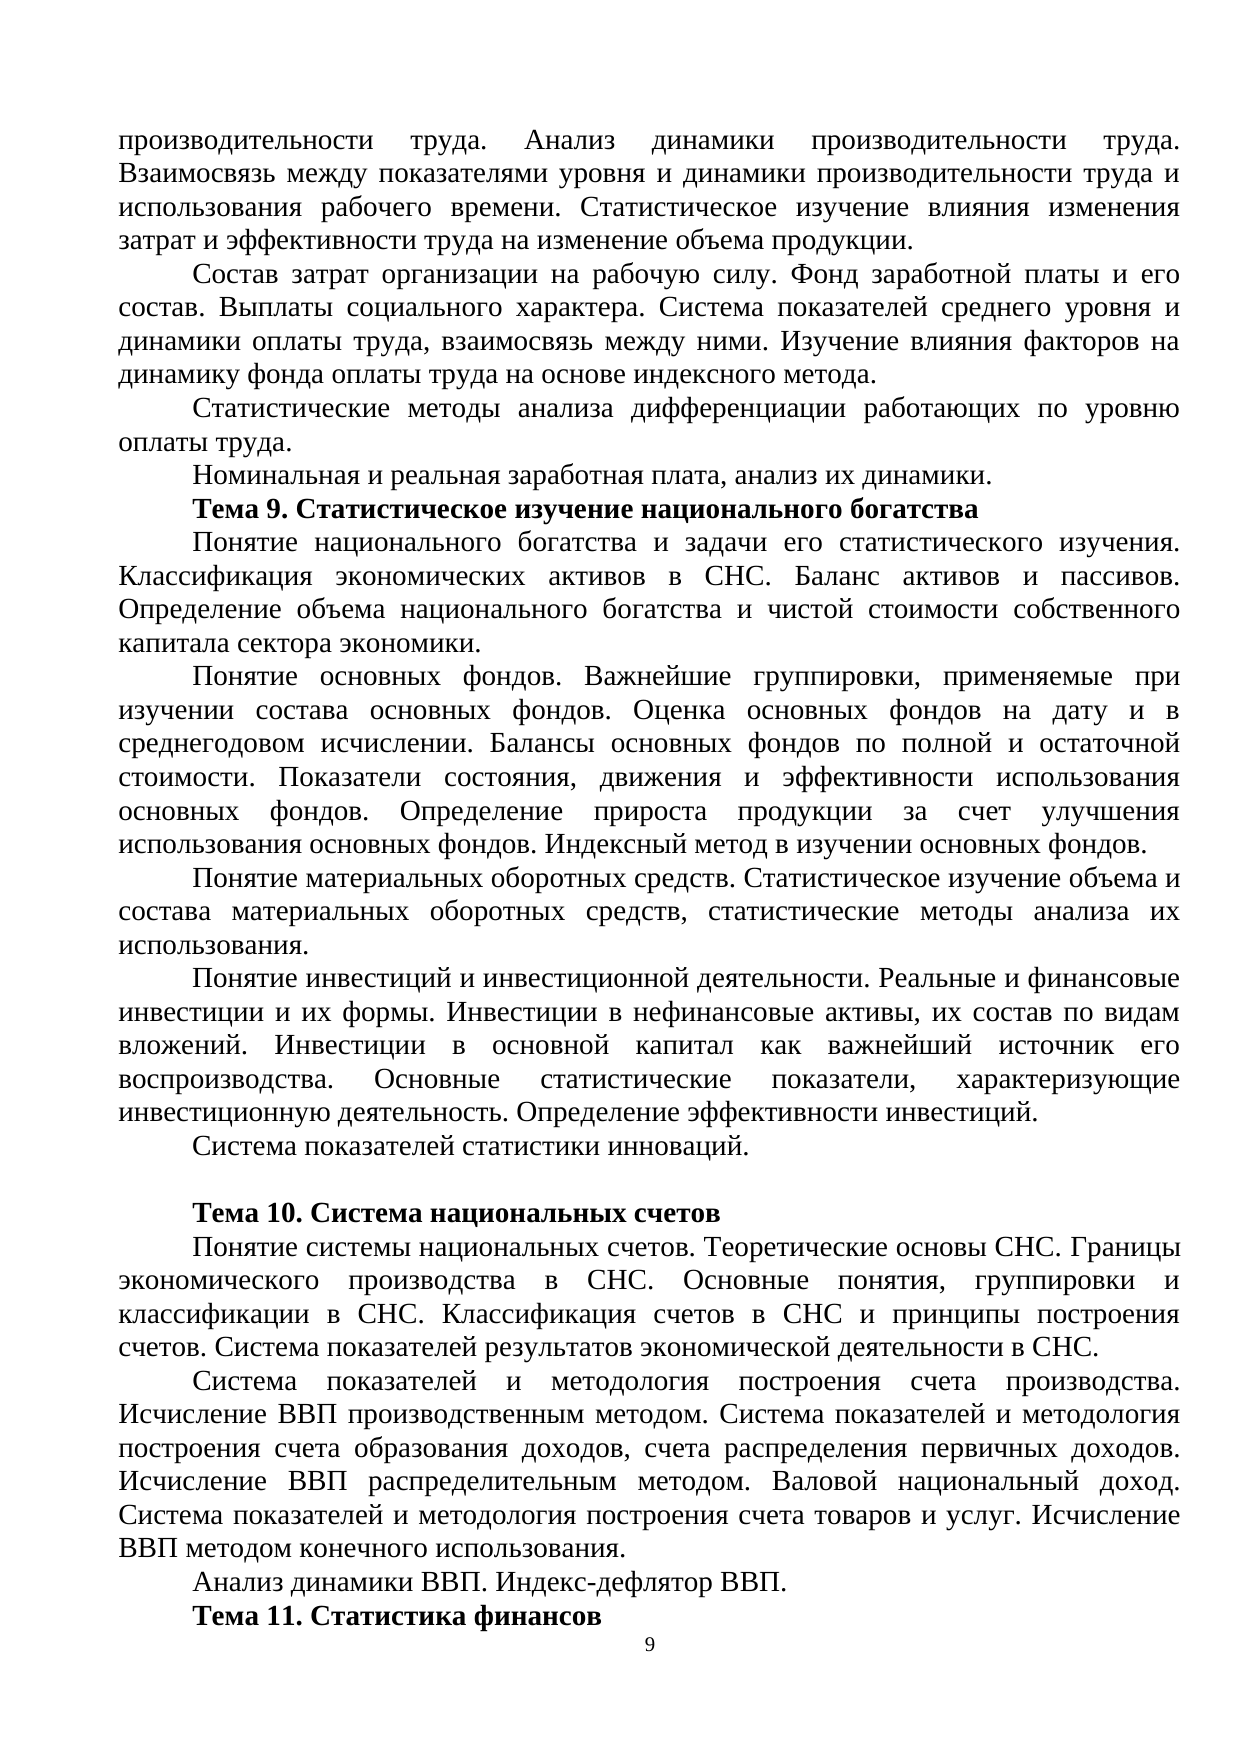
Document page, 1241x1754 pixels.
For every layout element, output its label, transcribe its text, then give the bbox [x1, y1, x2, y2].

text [118, 122, 1181, 256]
text Понятие системы национальных счетов. Теоретические основы СНС. Границы экономического производства в СНС. Основные понятия, группировки и классификации в СНС. Классификация счетов в СНС и принципы построения счетов. Система показателей результатов экономической деятельности в СНС. [118, 1229, 1181, 1363]
text Тема 9. Статистическое изучение национального богатства [118, 491, 1181, 524]
text Система показателей и методология построения счета производства. Исчисление ВВП производственным методом. Система показателей и методология построения счета образования доходов, счета распределения первичных доходов. Исчисление ВВП распределительным методом. Валовой национальный доход. Система показателей и методология построения счета товаров и услуг. Исчисление ВВП методом конечного использования. [118, 1363, 1181, 1564]
text Статистические методы анализа дифференциации работающих по уровню оплаты труда. [118, 390, 1181, 457]
text Состав затрат организации на рабочую силу. Фонд заработной платы и его состав. Выплаты социального характера. Система показателей среднего уровня и динамики оплаты труда, взаимосвязь между ними. Изучение влияния факторов на динамику фонда оплаты труда на основе индексного метода. [118, 256, 1181, 390]
text Понятие основных фондов. Важнейшие группировки, применяемые при изучении состава основных фондов. Оценка основных фондов на дату и в среднегодовом исчислении. Балансы основных фондов по полной и остаточной стоимости. Показатели состояния, движения и эффективности использования основных фондов. Определение прироста продукции за счет улучшения использования основных фондов. Индексный метод в изучении основных фондов. [118, 658, 1181, 860]
text Тема 11. Статистика финансов [118, 1598, 1181, 1631]
text Понятие инвестиций и инвестиционной деятельности. Реальные и финансовые инвестиции и их формы. Инвестиции в нефинансовые активы, их состав по видам вложений. Инвестиции в основной капитал как важнейший источник его воспроизводства. Основные статистические показатели, характеризующие инвестиционную деятельность. Определение эффективности инвестиций. [118, 960, 1181, 1128]
text Понятие национального богатства и задачи его статистического изучения. Классификация экономических активов в СНС. Баланс активов и пассивов. Определение объема национального богатства и чистой стоимости собственного капитала сектора экономики. [118, 524, 1181, 658]
text Понятие материальных оборотных средств. Статистическое изучение объема и состава материальных оборотных средств, статистические методы анализа их использования. [118, 860, 1181, 960]
text Тема 10. Система национальных счетов [118, 1195, 1181, 1229]
text Анализ динамики ВВП. Индекс-дефлятор ВВП. [118, 1564, 1181, 1598]
text Номинальная и реальная заработная плата, анализ их динамики. [118, 457, 1181, 491]
text Система показателей статистики инноваций. [118, 1128, 1181, 1162]
